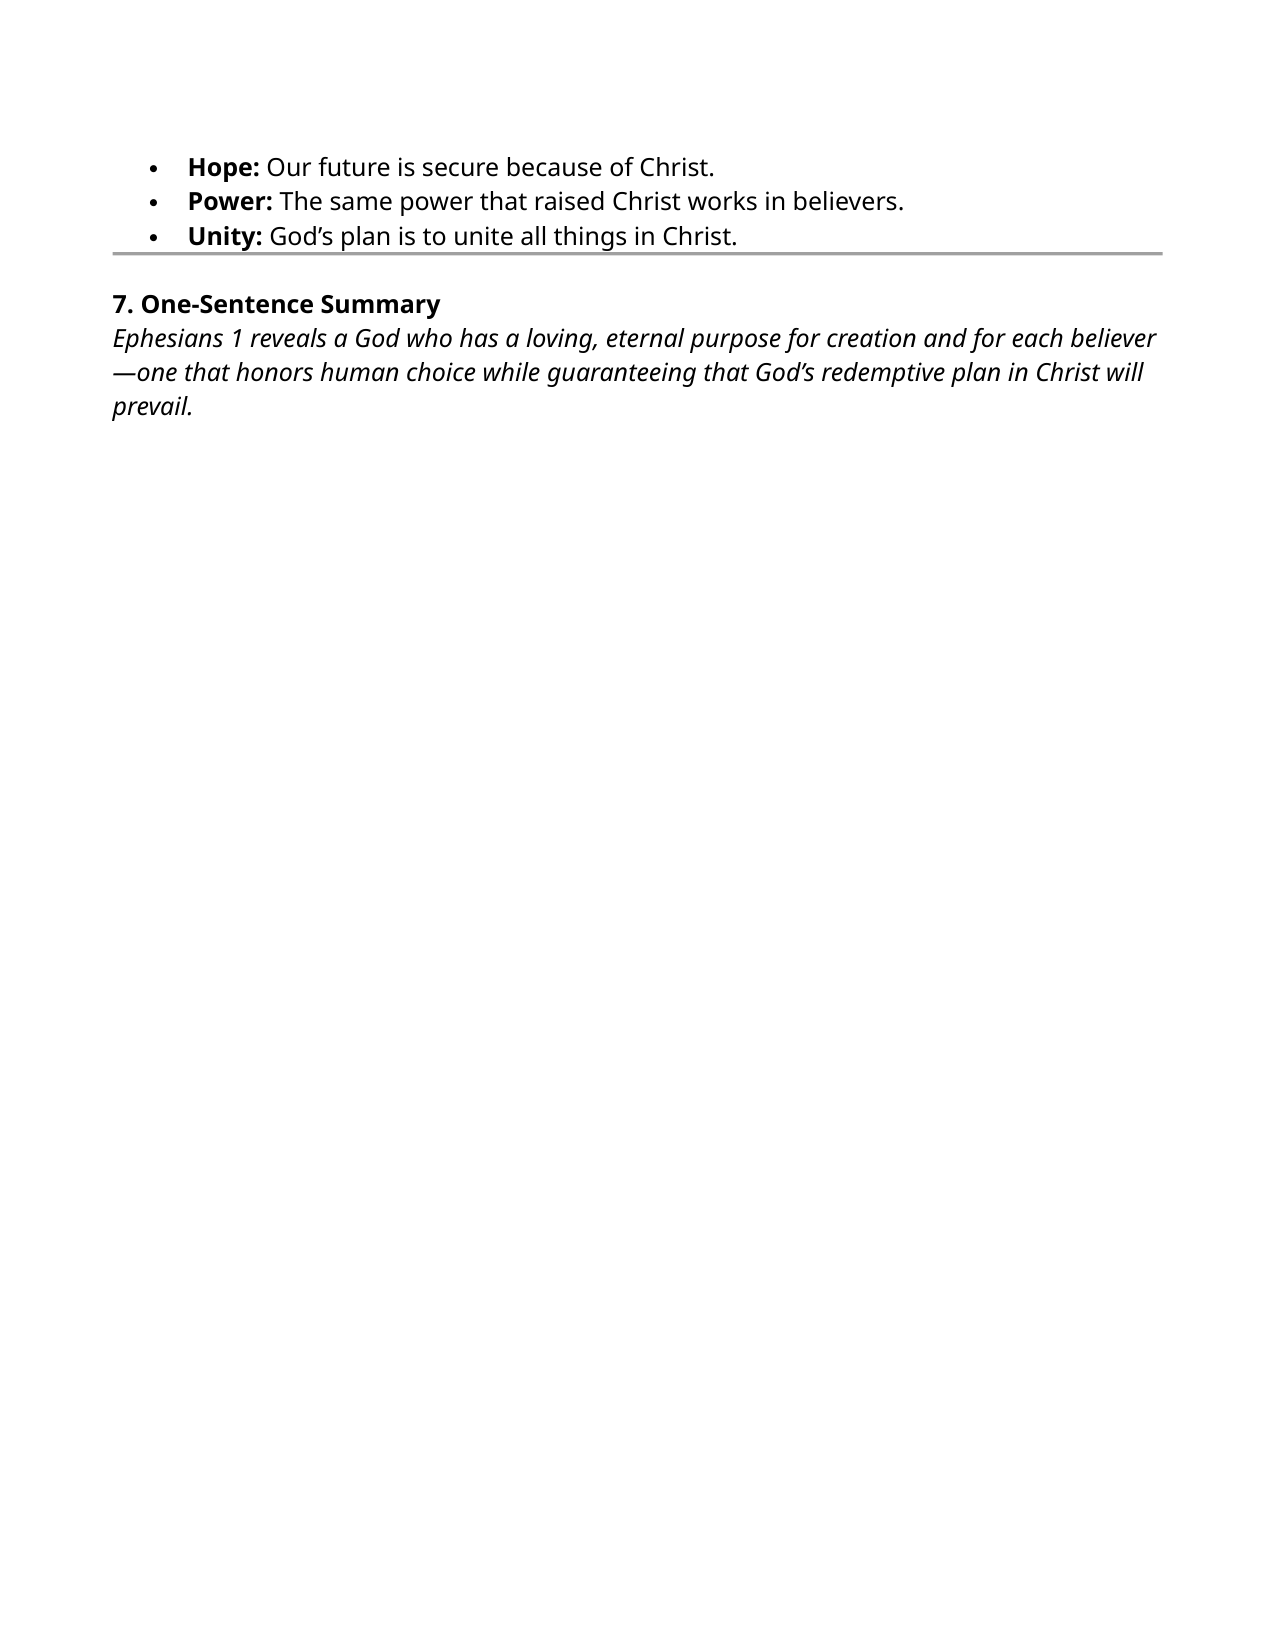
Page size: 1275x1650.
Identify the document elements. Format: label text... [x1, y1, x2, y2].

list Power: The same power that raised Christ works in believers. [150, 184, 1162, 218]
list Hope: Our future is secure because of Christ. [150, 150, 1162, 184]
text 7. One-Sentence Summary [112, 286, 1162, 320]
text Ephesians 1 reveals a God who has a loving, eternal purpose for creation and for each believer—one that honors human choice while guaranteeing that God’s redemptive plan in Christ will prevail. [112, 320, 1162, 422]
list Unity: God’s plan is to unite all things in Christ. [150, 218, 1162, 252]
